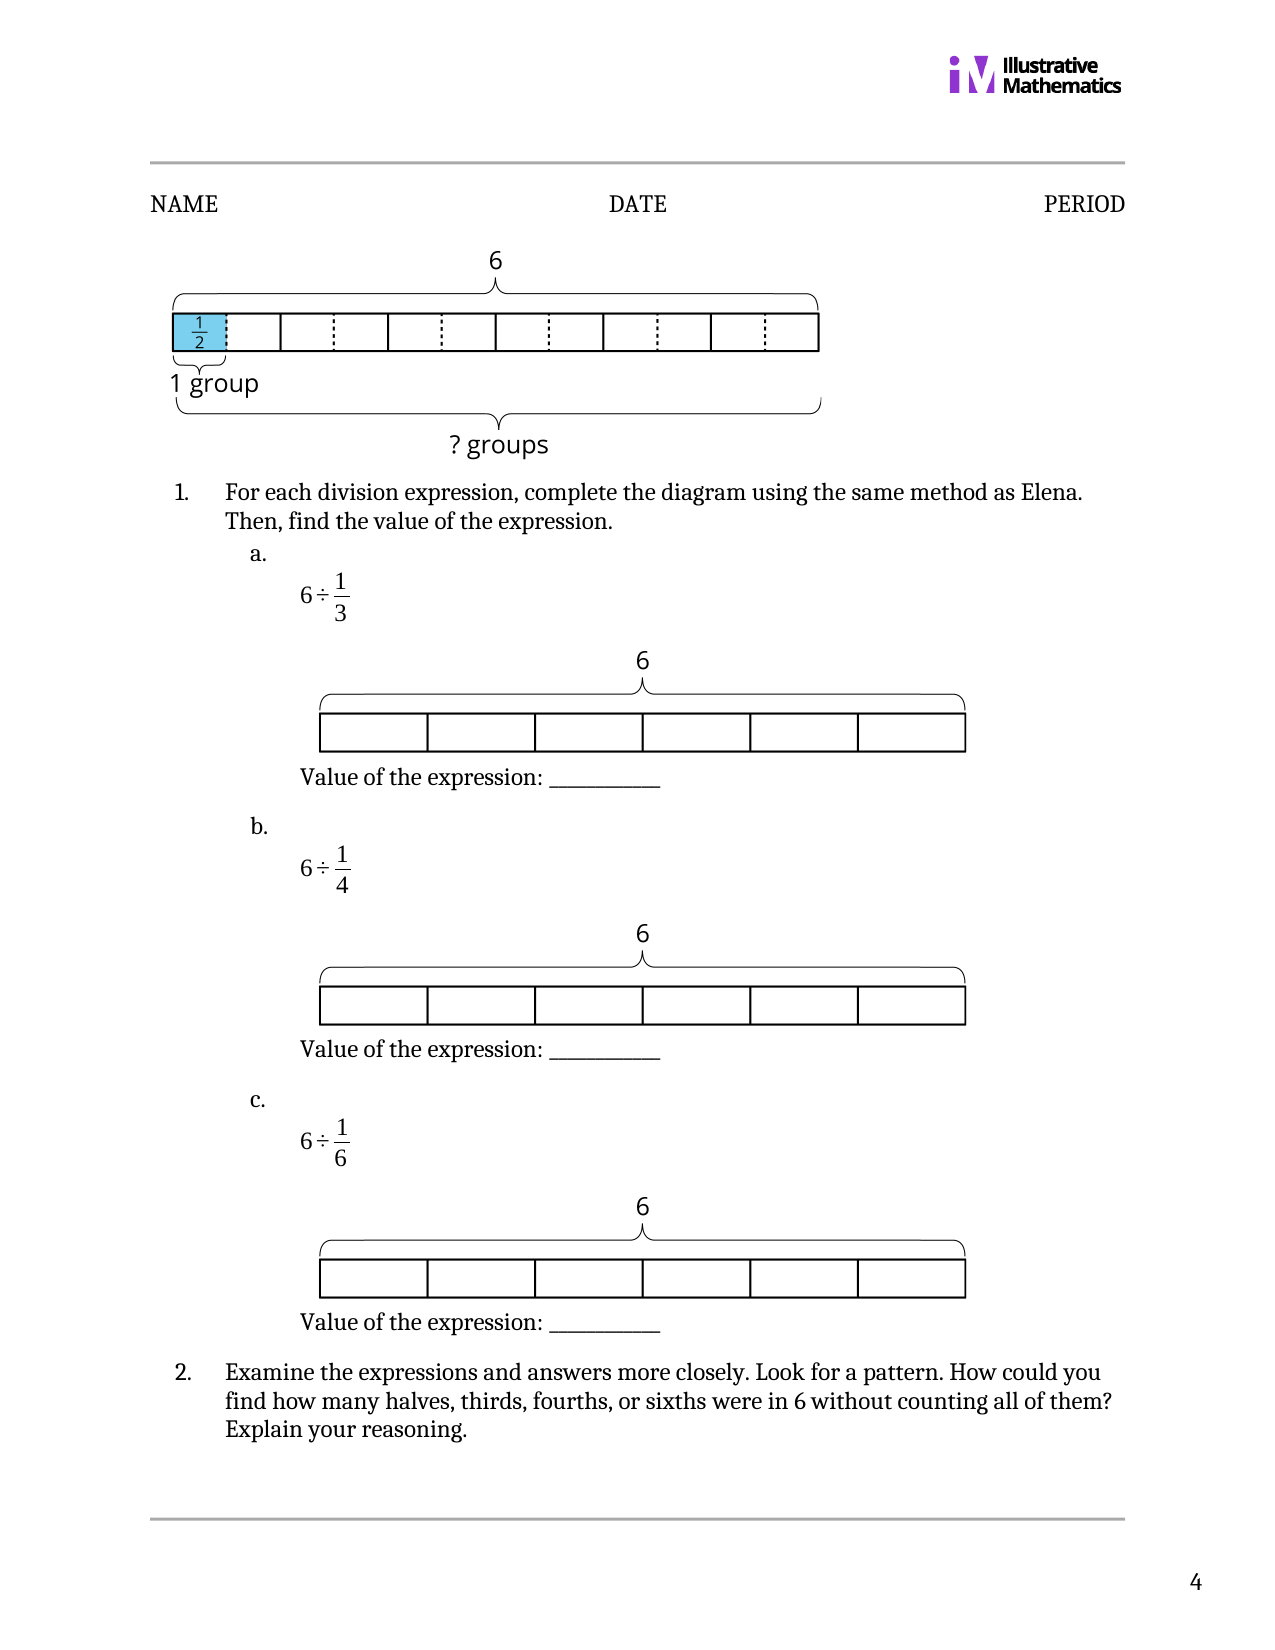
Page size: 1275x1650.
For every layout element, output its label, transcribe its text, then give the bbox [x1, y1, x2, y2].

picture [318, 920, 967, 1026]
picture [949, 55, 1121, 93]
list Value of the expression: ____________ [250, 762, 1125, 791]
picture [318, 1193, 967, 1299]
list Examine the expressions and answers more closely. Look for a pattern. How could you find how many halves, thirds, fourths, or sixths were in 6 without counting all of them? Explain your reasoning. [175, 1358, 1125, 1444]
list Value of the expression: ____________ [250, 1035, 1125, 1064]
list For each division expression, complete the diagram using the same method as Elena. Then, find the value of the expression. [175, 478, 1125, 535]
picture [318, 647, 967, 753]
list Value of the expression: ____________ [250, 1308, 1125, 1337]
picture [168, 247, 822, 460]
